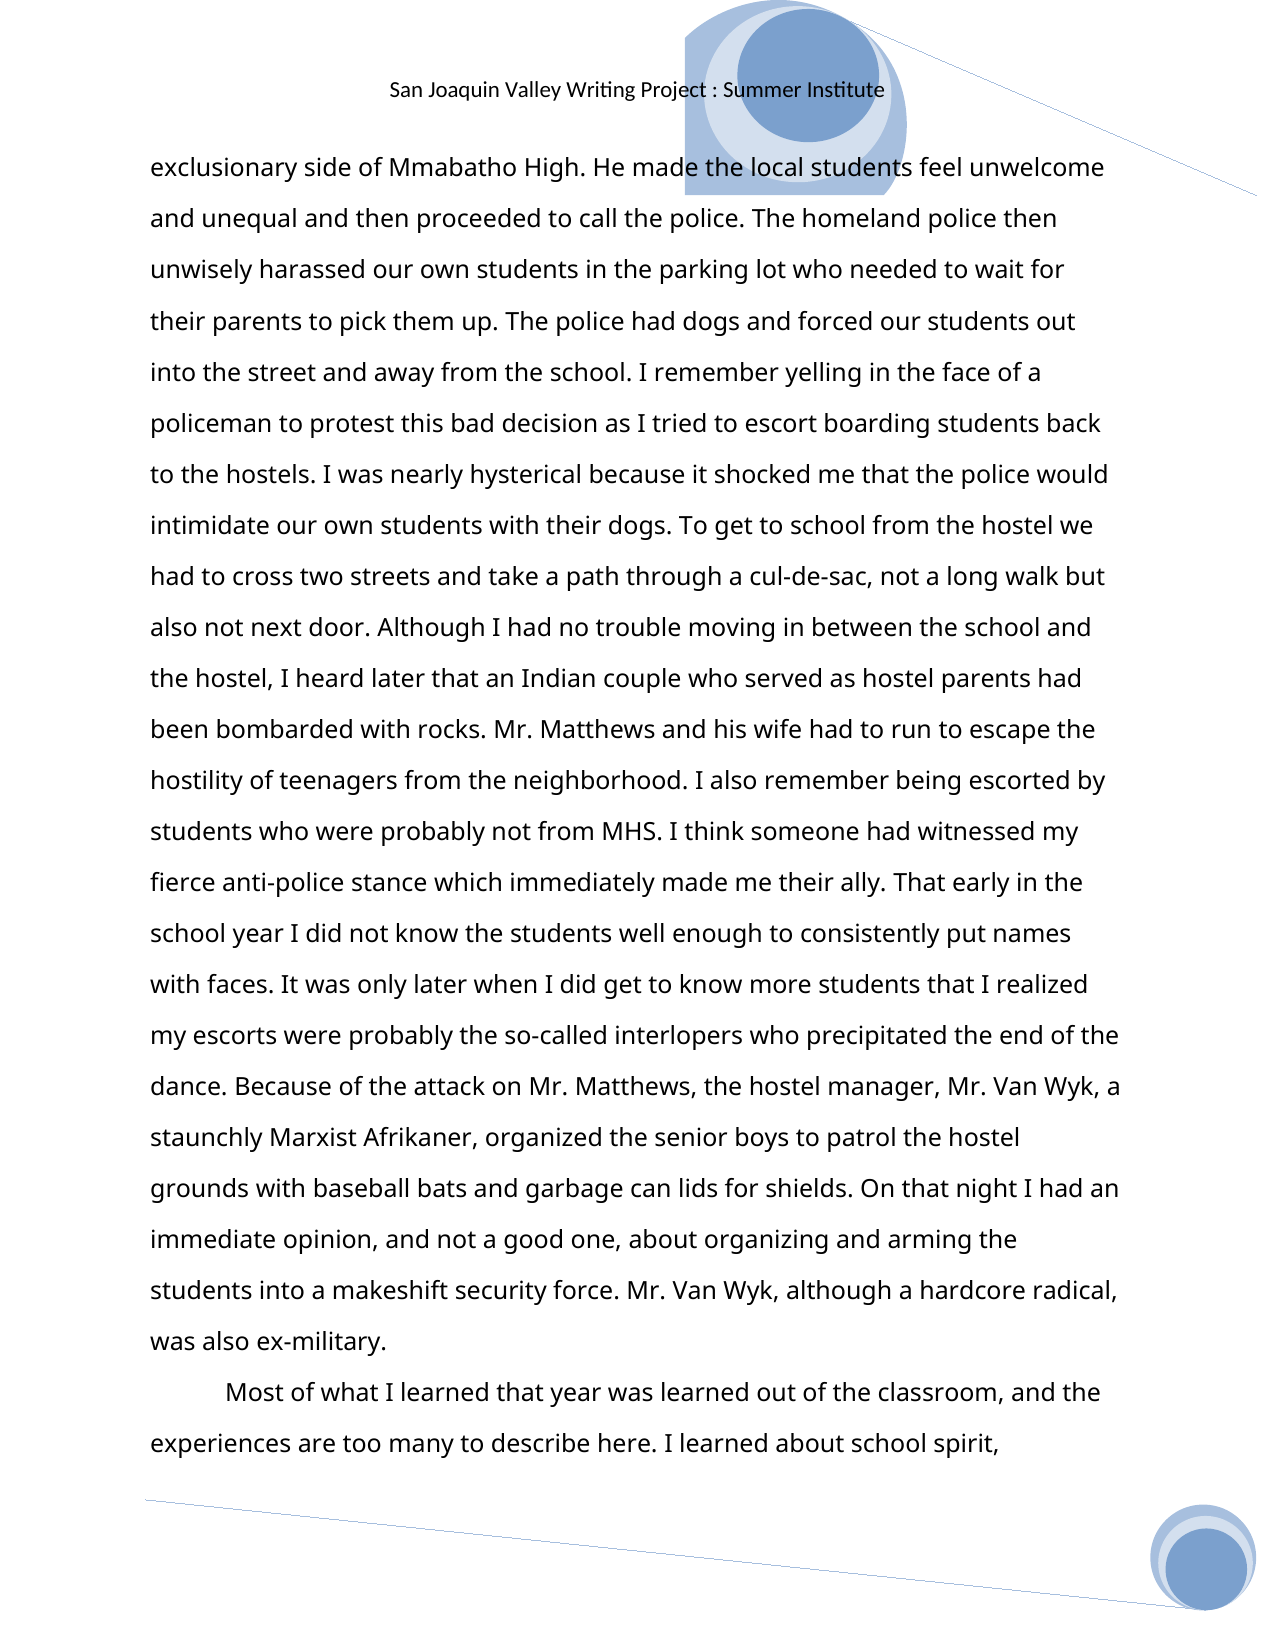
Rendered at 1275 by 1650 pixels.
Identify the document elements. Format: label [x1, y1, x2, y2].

text [150, 150, 1125, 1358]
text [150, 1375, 1125, 1460]
